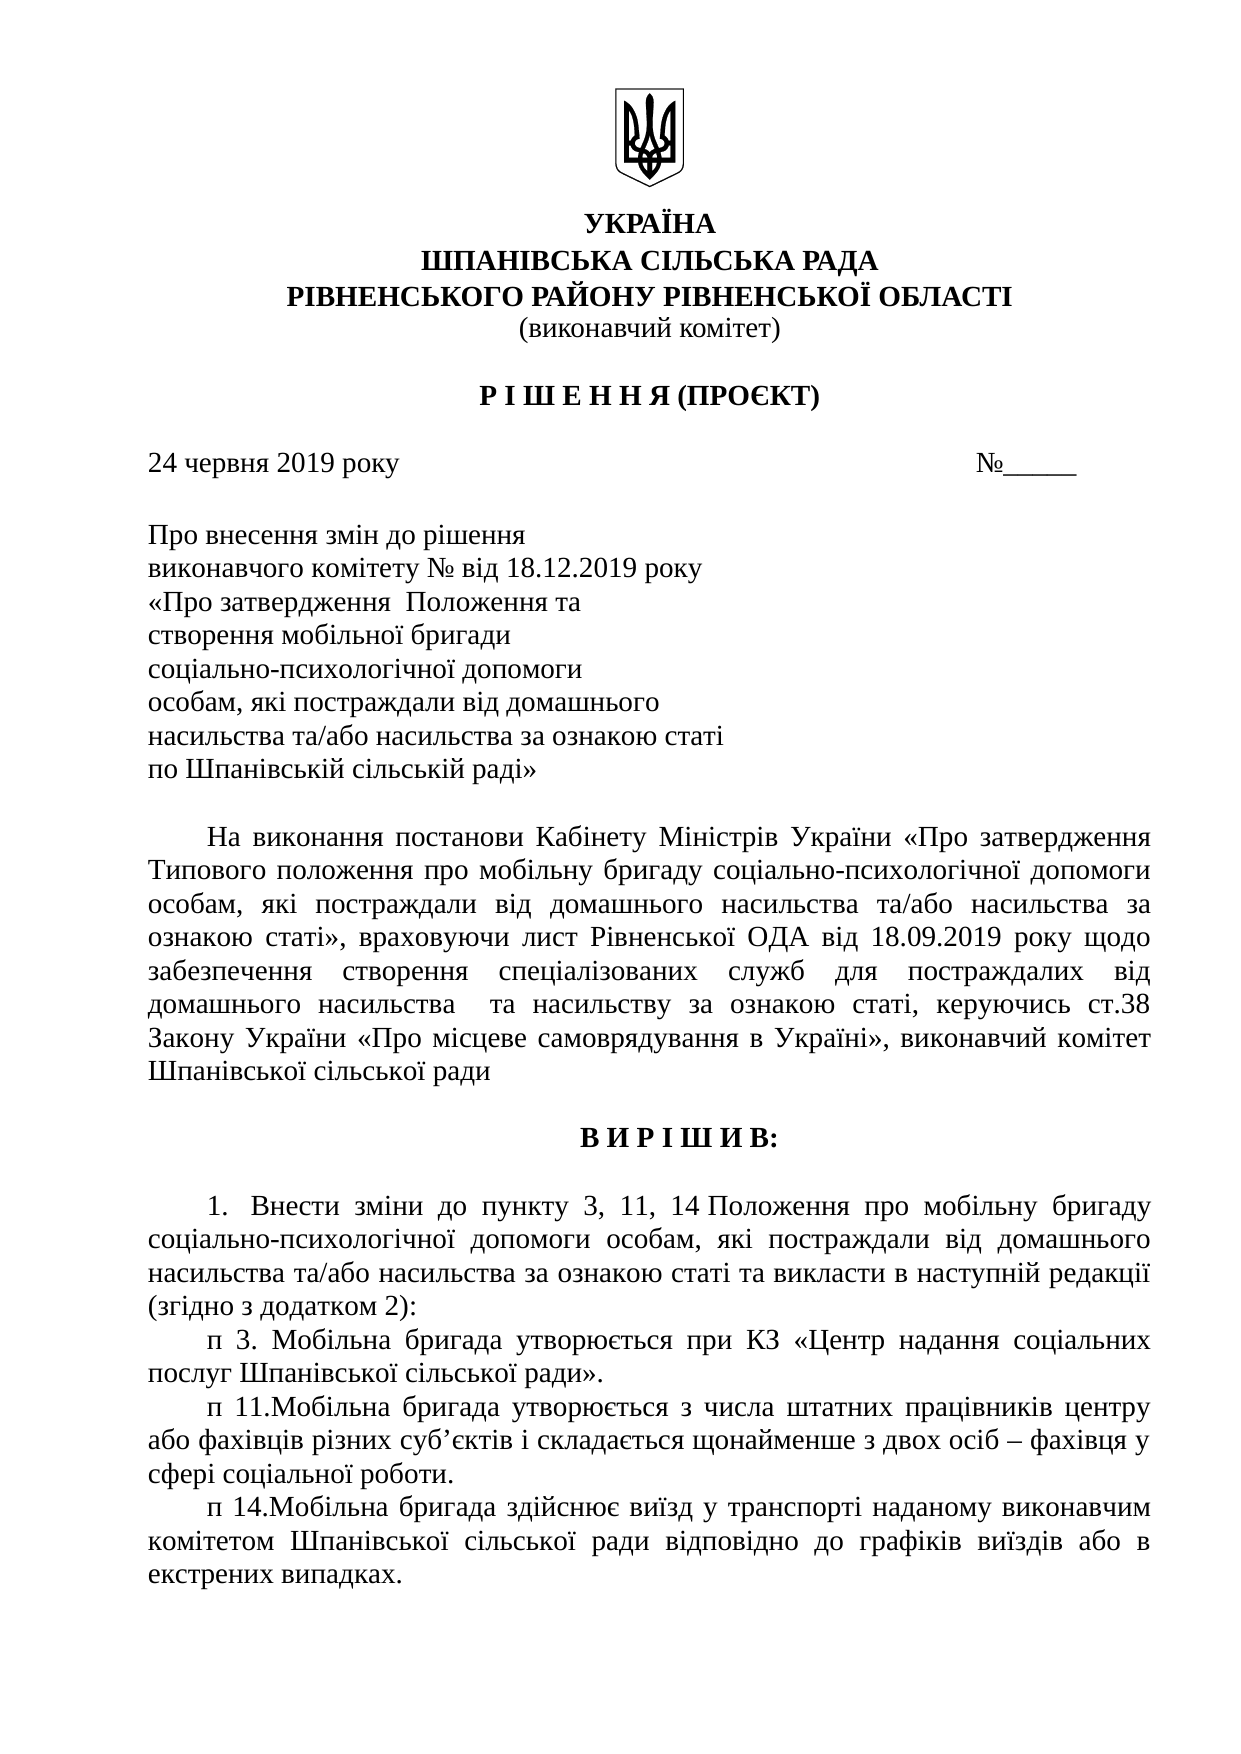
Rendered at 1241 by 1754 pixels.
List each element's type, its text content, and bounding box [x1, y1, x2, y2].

text В И Р I Ш И В: [148, 1121, 1152, 1154]
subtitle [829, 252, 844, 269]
text (виконавчий комітет) [148, 311, 1152, 344]
text Р І Ш Е Н Н Я (ПРОЄКТ) [148, 378, 1152, 411]
text соціально-психологічної допомоги [148, 651, 1152, 684]
text 1. Внести зміни до пункту 3, 11, 14 Положення про мобільну бригаду соціально-психологічної допомоги особам, які постраждали від домашнього насильства та/або насильства за ознакою статі та викласти в наступній редакції (згідно з додатком 2): [148, 1188, 1152, 1322]
text 24 червня 2019 року №_____ [148, 445, 1152, 478]
text п 11.Мобільна бригада утворюється з числа штатних працівників центру або фахівців різних суб’єктів і складається щонайменше з двох осіб – фахівця у сфері соціальної роботи. [148, 1389, 1152, 1489]
text насильства та/або насильства за ознакою статі [148, 718, 1152, 752]
text «Про затвердження Положення та [148, 584, 1152, 617]
text п 14.Мобільна бригада здійснює виїзд у транспорті наданому виконавчим комітетом Шпанівської сільської ради відповідно до графіків виїздів або в екстрених випадках. [148, 1489, 1152, 1590]
subtitle ШПАНІВСЬКА сільська рада [148, 252, 838, 275]
text РІВНЕНСЬКОГО РАЙОНУ РІВНЕНСЬКОЇ ОБЛАСТІ [148, 288, 1152, 311]
text по Шпанівській сільській раді» [148, 752, 1152, 785]
text виконавчого комітету № від 18.12.2019 року [148, 550, 1152, 584]
text створення мобільної бригади [148, 617, 1152, 651]
text Про внесення змін до рішення [148, 517, 1152, 550]
text особам, які постраждали від домашнього [148, 684, 1152, 718]
text Україна [148, 206, 1152, 240]
subtitle ШПАНІВСЬКА сільська рада [856, 252, 1152, 275]
text п 3. Мобільна бригада утворюється при КЗ «Центр надання соціальних послуг Шпанівської сільської ради». [148, 1322, 1152, 1389]
text На виконання постанови Кабінету Міністрів України «Про затвердження Типового положення про мобільну бригаду соціально-психологічної допомоги особам, які постраждали від домашнього насильства та/або насильства за ознакою статі», враховуючи лист Рівненської ОДА від 18.09.2019 року щодо забезпечення створення спеціалізованих служб для постраждалих від домашнього насильства та насильству за ознакою статі, керуючись ст.38 Закону України «Про місцеве самоврядування в Україні», виконавчий комітет Шпанівської сільської ради [148, 819, 1152, 1087]
